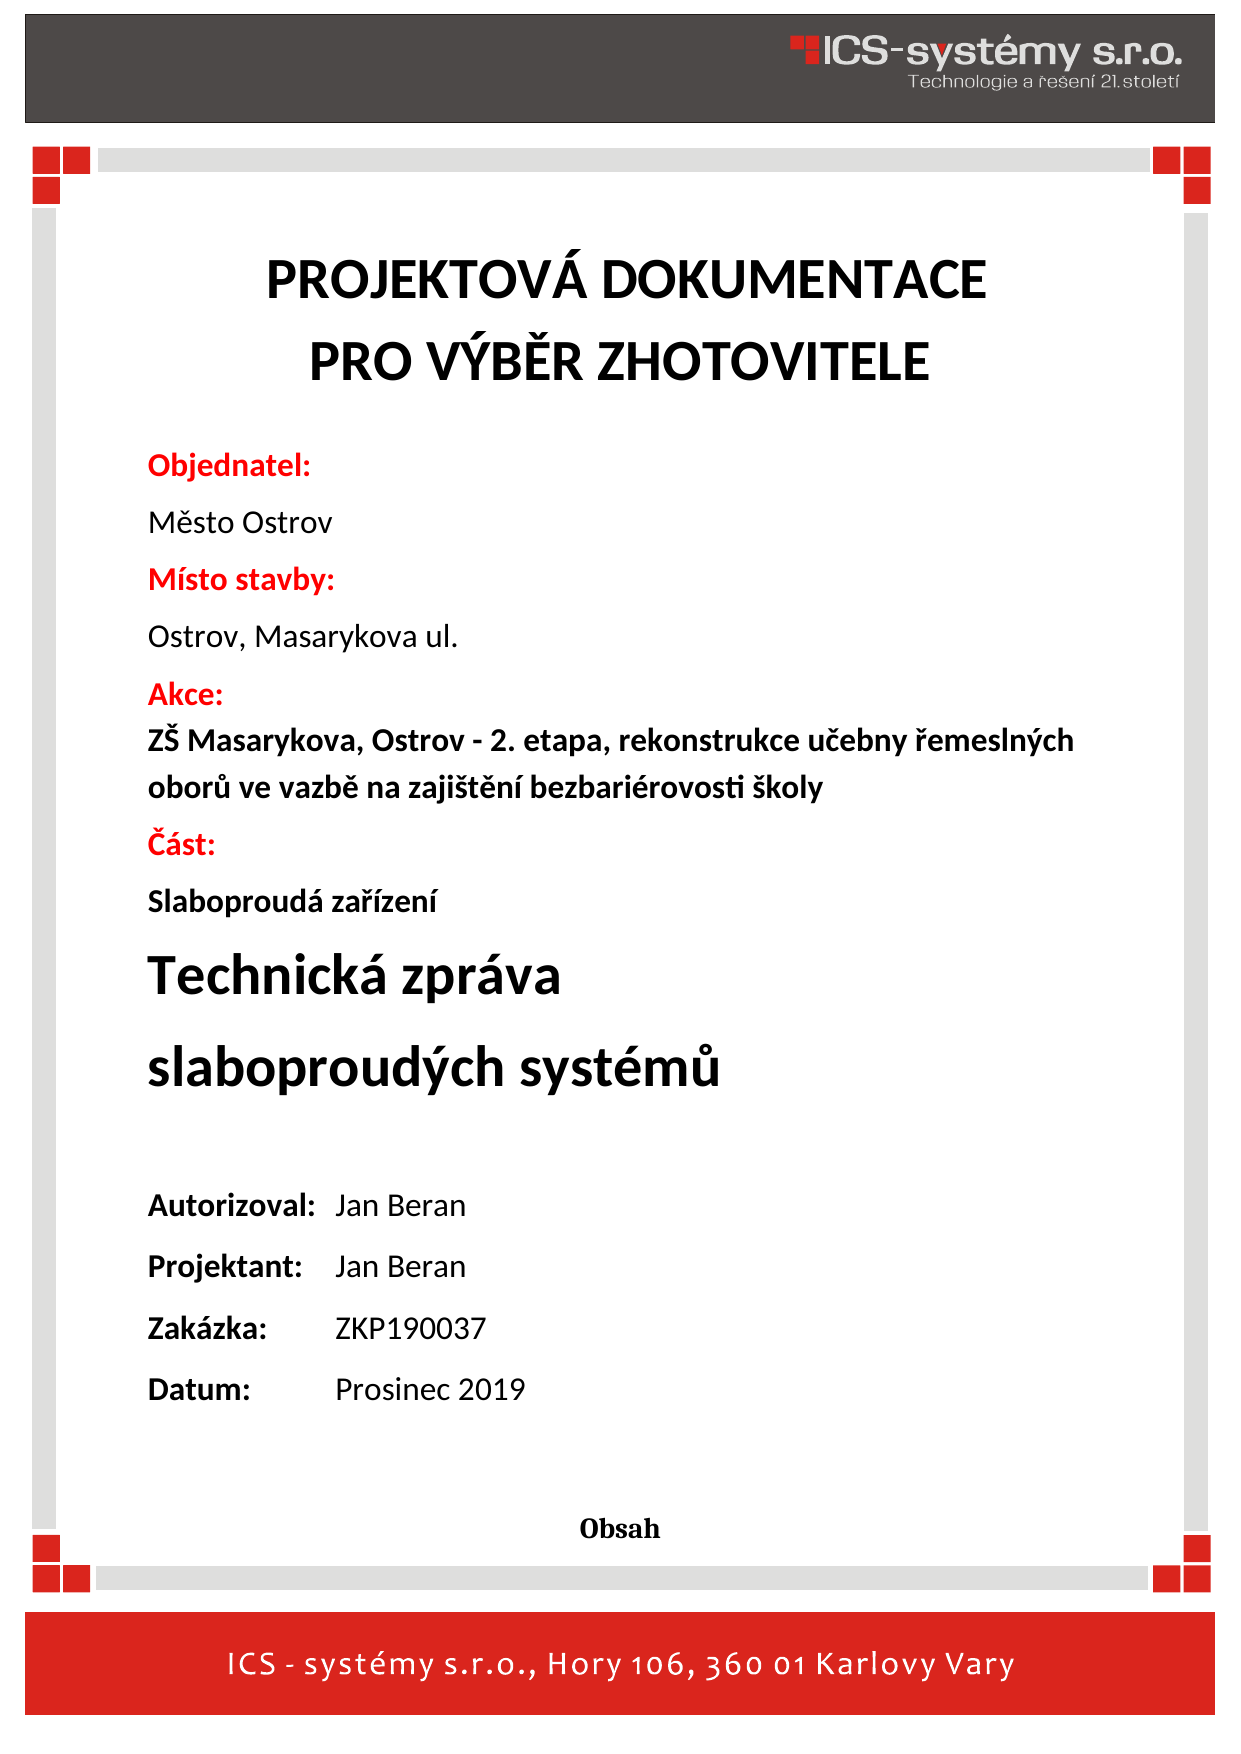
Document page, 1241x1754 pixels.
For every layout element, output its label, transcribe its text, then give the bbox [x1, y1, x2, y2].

text PROJEKTOVÁ DOKUMENTACE PRO VÝBĚR ZHOTOVITELE [148, 242, 1093, 395]
text Akce: ZŠ Masarykova, Ostrov - 2. etapa, rekonstrukce učebny řemeslných oborů ve vazbě na zajištění bezbariérovosti školy [148, 672, 1093, 807]
text Slaboproudá zařízení [148, 880, 1093, 921]
text slaboproudých systémů [148, 1030, 1093, 1101]
text Zakázka: ZKP190037 [148, 1307, 1093, 1348]
text Technická zpráva [148, 938, 1093, 1009]
text Město Ostrov [148, 501, 1093, 542]
text Část: [148, 823, 1093, 864]
text Autorizoval: Jan Beran [148, 1184, 1093, 1224]
text Ostrov, Masarykova ul. [148, 615, 1093, 656]
text Datum: Prosinec 2019 [148, 1368, 1093, 1409]
text Objednatel: [148, 444, 1093, 484]
text Projektant: Jan Beran [148, 1245, 1093, 1286]
text Místo stavby: [148, 558, 1093, 599]
